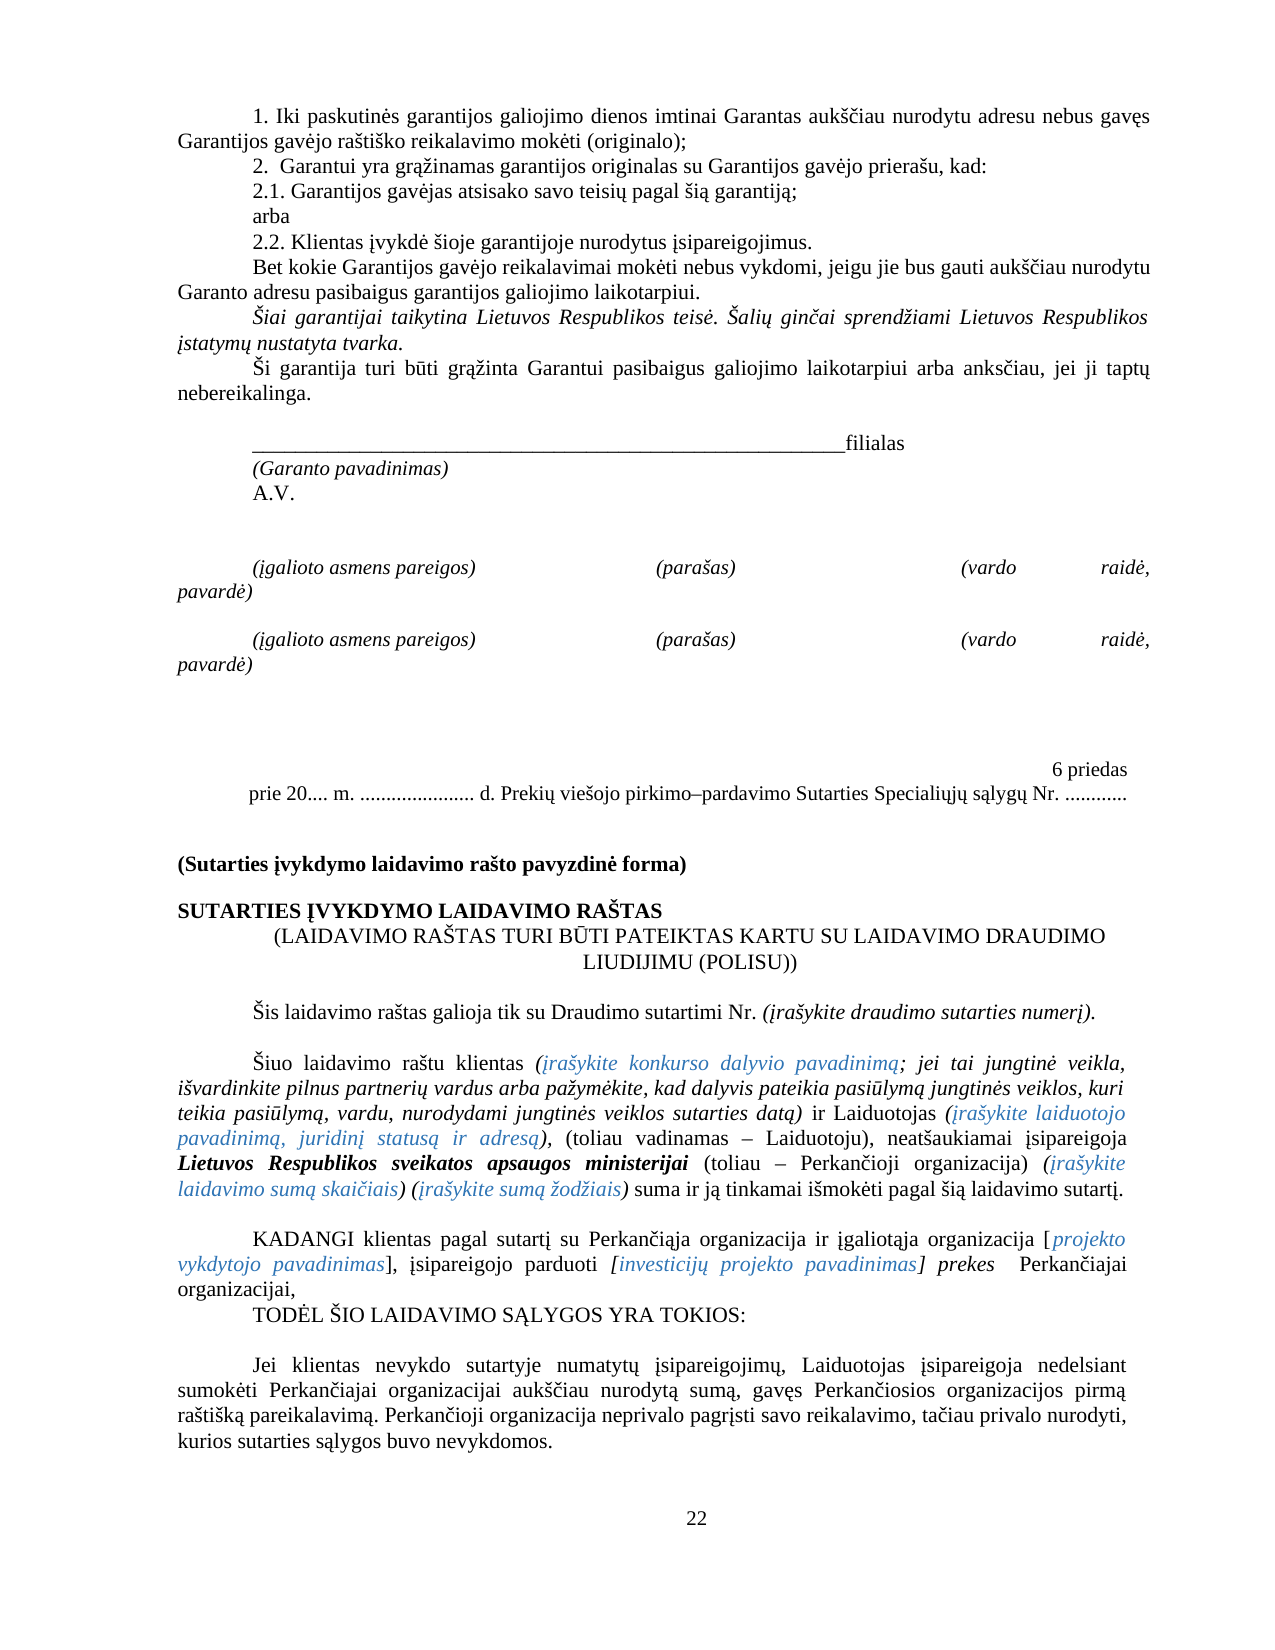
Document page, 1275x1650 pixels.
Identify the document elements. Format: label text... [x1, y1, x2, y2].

text Jei klientas nevykdo sutartyje numatytų įsipareigojimų, Laiduotojas įsipareigoja nedelsiant sumokėti Perkančiajai organizacijai aukščiau nurodytą sumą, gavęs Perkančiosios organizacijos pirmą raštišką pareikalavimą. Perkančioji organizacija neprivalo pagrįsti savo reikalavimo, tačiau privalo nurodyti, kurios sutarties sąlygos buvo nevykdomos. [177, 1352, 1127, 1453]
text Šiai garantijai taikytina Lietuvos Respublikos teisė. Šalių ginčai sprendžiami Lietuvos Respublikos įstatymų nustatyta tvarka. [177, 304, 1152, 355]
text SUTARTIES ĮVYKDYMO LAIDAVIMO RAŠTAS [177, 876, 1127, 923]
text Bet kokie Garantijos gavėjo reikalavimai mokėti nebus vykdomi, jeigu jie bus gauti aukščiau nurodytu Garanto adresu pasibaigus garantijos galiojimo laikotarpiui. [177, 254, 1152, 304]
text (įgalioto asmens pareigos) (parašas) (vardo raidė, pavardė) [177, 627, 1152, 676]
text A.V. [177, 479, 1152, 505]
text 2.1. Garantijos gavėjas atsisako savo teisių pagal šią garantiją; [177, 178, 1152, 203]
text LIUDIJIMU (POLISU)) [177, 949, 1127, 974]
text 2. Garantui yra grąžinamas garantijos originalas su Garantijos gavėjo prierašu, kad: [177, 153, 1152, 178]
text TODĖL ŠIO LAIDAVIMO SĄLYGOS YRA TOKIOS: [177, 1302, 1127, 1327]
text (LAIDAVIMO RAŠTAS TURI BŪTI PATEIKTAS KARTU SU LAIDAVIMO DRAUDIMO [177, 923, 1127, 949]
text filialas [177, 430, 1152, 456]
text prie 20.... m. ...................... d. Prekių viešojo pirkimo–pardavimo Sutarties Specialiųjų sąlygų Nr. ............ [177, 781, 1127, 805]
text (Sutarties įvykdymo laidavimo rašto pavyzdinė forma) [177, 853, 1127, 876]
text Šiuo laidavimo raštu klientas (įrašykite konkurso dalyvio pavadinimą; jei tai jungtinė veikla, išvardinkite pilnus partnerių vardus arba pažymėkite, kad dalyvis pateikia pasiūlymą jungtinės veiklos, kuri teikia pasiūlymą, vardu, nurodydami jungtinės veiklos sutarties datą) ir Laiduotojas (įrašykite laiduotojo pavadinimą, juridinį statusą ir adresą), (toliau vadinamas – Laiduotoju), neatšaukiamai įsipareigoja Lietuvos Respublikos sveikatos apsaugos ministerijai (toliau – Perkančioji organizacija) (įrašykite laidavimo sumą skaičiais) (įrašykite sumą žodžiais) suma ir ją tinkamai išmokėti pagal šią laidavimo sutartį. [177, 1049, 1127, 1201]
text 1. Iki paskutinės garantijos galiojimo dienos imtinai Garantas aukščiau nurodytu adresu nebus gavęs Garantijos gavėjo raštiško reikalavimo mokėti (originalo); [177, 103, 1152, 153]
text (Garanto pavadinimas) [177, 456, 1152, 479]
text arba [177, 203, 1152, 229]
text KADANGI klientas pagal sutartį su Perkančiąja organizacija ir įgaliotąja organizacija [projekto vykdytojo pavadinimas], įsipareigojo parduoti [investicijų projekto pavadinimas] prekes Perkančiajai organizacijai, [177, 1226, 1127, 1302]
text (įgalioto asmens pareigos) (parašas) (vardo raidė, pavardė) [177, 555, 1152, 603]
text Šis laidavimo raštas galioja tik su Draudimo sutartimi Nr. (įrašykite draudimo sutarties numerį). [177, 999, 1127, 1024]
text Ši garantija turi būti grąžinta Garantui pasibaigus galiojimo laikotarpiui arba anksčiau, jei ji taptų nebereikalinga. [177, 355, 1152, 405]
text 6 priedas [177, 757, 1127, 781]
text 2.2. Klientas įvykdė šioje garantijoje nurodytus įsipareigojimus. [177, 229, 1152, 254]
